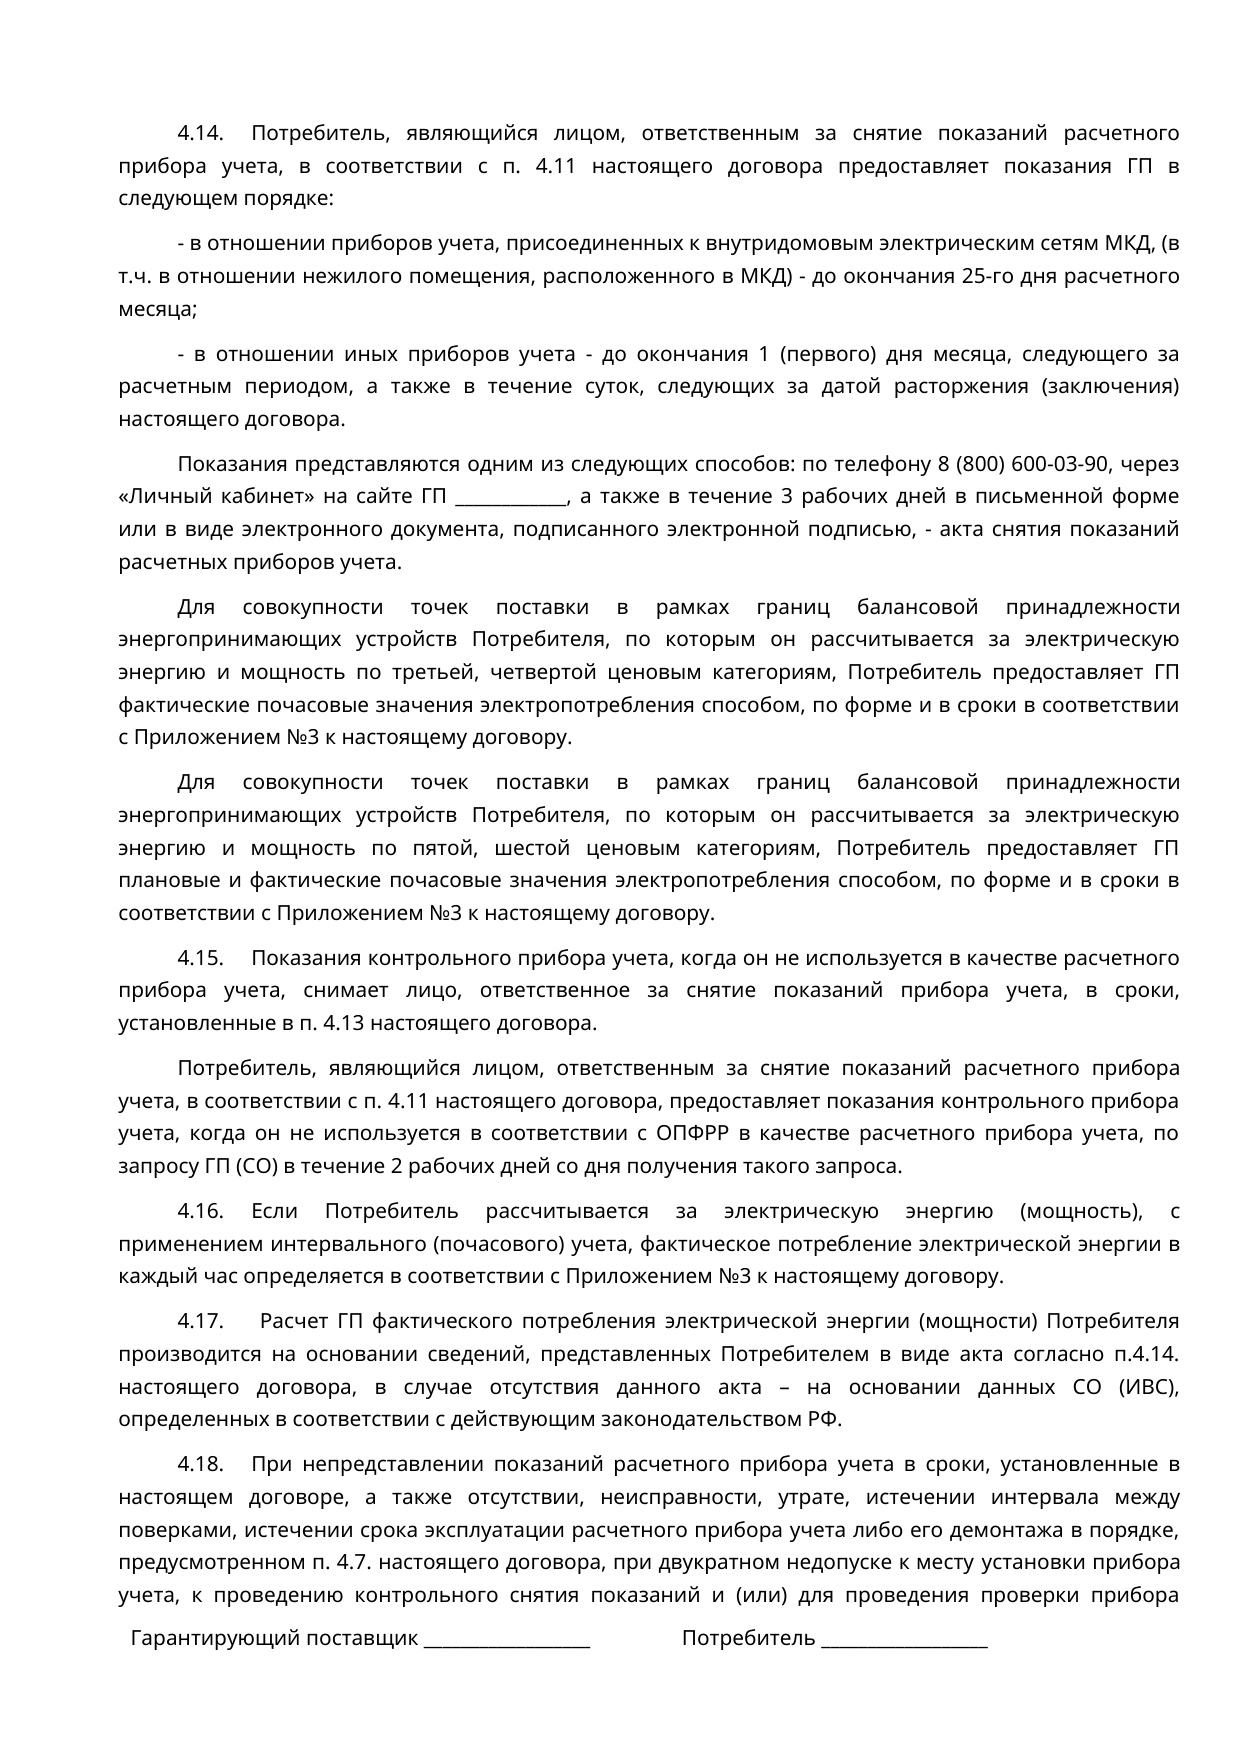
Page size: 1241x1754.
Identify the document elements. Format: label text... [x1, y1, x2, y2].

text - в отношении иных приборов учета - до окончания 1 (первого) дня месяца, следующего за расчетным периодом, а также в течение суток, следующих за датой расторжения (заключения) настоящего договора. [118, 339, 1181, 432]
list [118, 1449, 1181, 1608]
text Для совокупности точек поставки в рамках границ балансовой принадлежности энергопринимающих устройств Потребителя, по которым он рассчитывается за электрическую энергию и мощность по пятой, шестой ценовым категориям, Потребитель предоставляет ГП плановые и фактические почасовые значения электропотребления способом, по форме и в сроки в соответствии с Приложением №3 к настоящему договору. [118, 767, 1181, 926]
list Если Потребитель рассчитывается за электрическую энергию (мощность), с применением интервального (почасового) учета, фактическое потребление электрической энергии в каждый час определяется в соответствии с Приложением №3 к настоящему договору. [118, 1196, 1181, 1290]
text - в отношении приборов учета, присоединенных к внутридомовым электрическим сетям МКД, (в т.ч. в отношении нежилого помещения, расположенного в МКД) - до окончания 25-го дня расчетного месяца; [118, 228, 1181, 322]
list Расчет ГП фактического потребления электрической энергии (мощности) Потребителя производится на основании сведений, представленных Потребителем в виде акта согласно п.4.14. настоящего договора, в случае отсутствия данного акта – на основании данных СО (ИВС), определенных в соответствии с действующим законодательством РФ. [118, 1307, 1181, 1433]
text Показания представляются одним из следующих способов: по телефону 8 (800) 600-03-90, через «Личный кабинет» на сайте ГП ____________, а также в течение 3 рабочих дней в письменной форме или в виде электронного документа, подписанного электронной подписью, - акта снятия показаний расчетных приборов учета. [118, 449, 1181, 575]
text Для совокупности точек поставки в рамках границ балансовой принадлежности энергопринимающих устройств Потребителя, по которым он рассчитывается за электрическую энергию и мощность по третьей, четвертой ценовым категориям, Потребитель предоставляет ГП фактические почасовые значения электропотребления способом, по форме и в сроки в соответствии с Приложением №3 к настоящему договору. [118, 592, 1181, 751]
list Потребитель, являющийся лицом, ответственным за снятие показаний расчетного прибора учета, в соответствии с п. 4.11 настоящего договора предоставляет показания ГП в следующем порядке: [118, 118, 1181, 212]
text Потребитель, являющийся лицом, ответственным за снятие показаний расчетного прибора учета, в соответствии с п. 4.11 настоящего договора, предоставляет показания контрольного прибора учета, когда он не используется в соответствии с ОПФРР в качестве расчетного прибора учета, по запросу ГП (СО) в течение 2 рабочих дней со дня получения такого запроса. [118, 1053, 1181, 1179]
list Показания контрольного прибора учета, когда он не используется в качестве расчетного прибора учета, снимает лицо, ответственное за снятие показаний прибора учета, в сроки, установленные в п. 4.13 настоящего договора. [118, 943, 1181, 1037]
